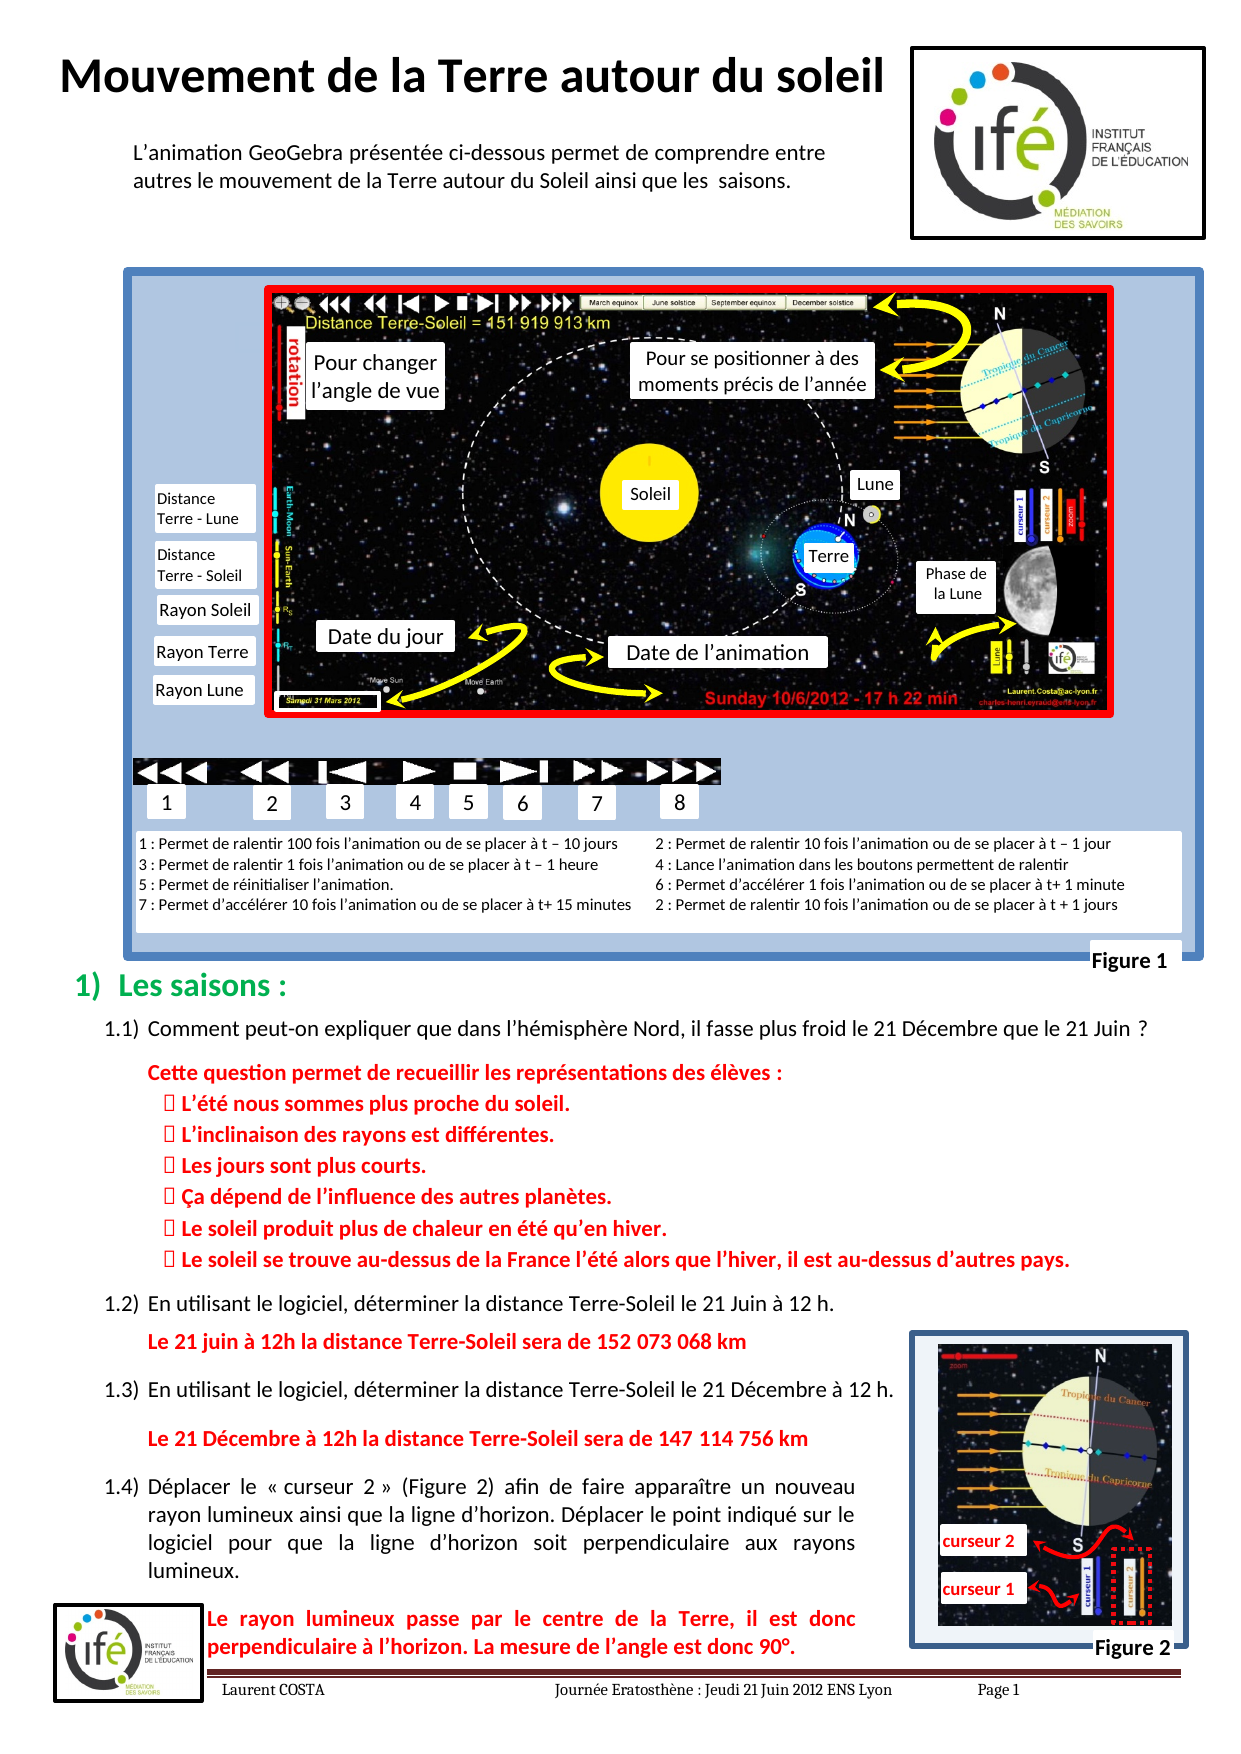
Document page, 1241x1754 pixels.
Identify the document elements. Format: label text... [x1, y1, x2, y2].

text  Le soleil produit plus de chaleur en été qu’en hiver. [162, 1211, 1181, 1242]
text  L’été nous sommes plus proche du soleil. [162, 1086, 1181, 1117]
text 1) Les saisons : [74, 964, 1181, 1004]
text  Le soleil se trouve au-dessus de la France l’été alors que l’hiver, il est au-dessus d’autres pays. [162, 1242, 1181, 1273]
text  Les jours sont plus courts. [162, 1148, 1181, 1180]
text 1.4) Déplacer le « curseur 2 » (Figure 2) afin de faire apparaître un nouveau rayon lumineux ainsi que la ligne d’horizon. Déplacer le point indiqué sur le logiciel pour que la ligne d’horizon soit perpendiculaire aux rayons lumineux. [103, 1472, 856, 1584]
text Mouvement de la Terre autour du soleil [59, 44, 1181, 105]
picture [934, 62, 1188, 231]
text L’animation GeoGebra présentée ci-dessous permet de comprendre entre autres le mouvement de la Terre autour du Soleil ainsi que les saisons. [133, 138, 827, 194]
picture [279, 695, 377, 708]
text 1.2) En utilisant le logiciel, déterminer la distance Terre-Soleil le 21 Juin à 12 h. [103, 1289, 1181, 1317]
text 1.1) Comment peut-on expliquer que dans l’hémisphère Nord, il fasse plus froid le 21 Décembre que le 21 Juin ? [103, 1014, 1181, 1043]
text Le 21 Décembre à 12h la distance Terre-Soleil sera de 147 114 756 km [148, 1424, 909, 1452]
text Le rayon lumineux passe par le centre de la Terre, il est donc perpendiculaire à l’horizon. La mesure de l’angle est donc 90°. [207, 1604, 856, 1660]
text Cette question permet de recueillir les représentations des élèves : [148, 1058, 1181, 1086]
picture [65, 1609, 193, 1696]
text  Ça dépend de l’influence des autres planètes. [162, 1180, 1181, 1211]
picture [272, 293, 1107, 710]
picture [133, 758, 721, 785]
text  L’inclinaison des rayons est différentes. [162, 1117, 1181, 1148]
picture [938, 1344, 1172, 1626]
text Le 21 juin à 12h la distance Terre-Soleil sera de 152 073 068 km [148, 1327, 1181, 1355]
text 1.3) En utilisant le logiciel, déterminer la distance Terre-Soleil le 21 Décembre à 12 h. [103, 1375, 909, 1403]
